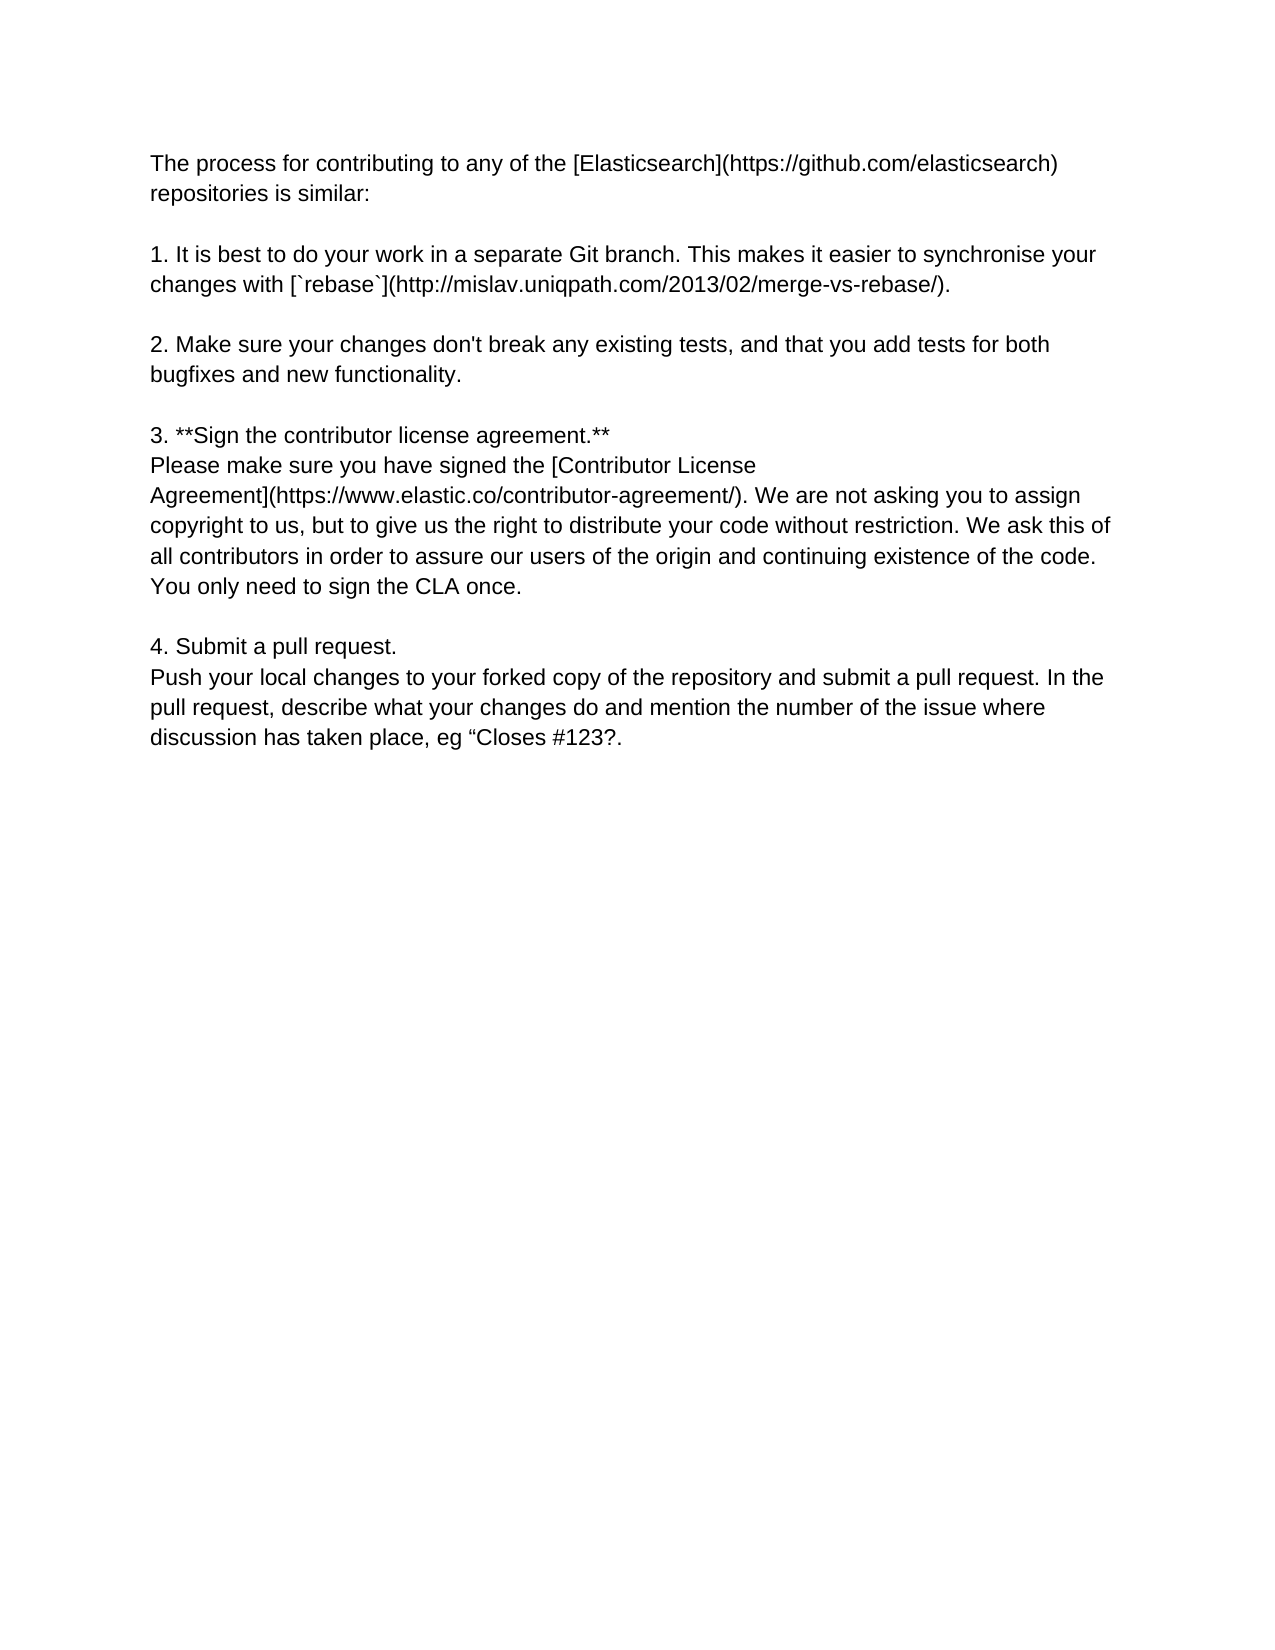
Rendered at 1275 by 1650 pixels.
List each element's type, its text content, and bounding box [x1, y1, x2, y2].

text 2. Make sure your changes don't break any existing tests, and that you add tests for both bugfixes and new functionality. [150, 331, 1125, 388]
text Please make sure you have signed the [Contributor License Agreement](https://www.elastic.co/contributor-agreement/). We are not asking you to assign copyright to us, but to give us the right to distribute your code without restriction. We ask this of all contributors in order to assure our users of the origin and continuing existence of the code. You only need to sign the CLA once. [150, 452, 1125, 599]
text The process for contributing to any of the [Elasticsearch](https://github.com/elasticsearch) repositories is similar: [150, 150, 1125, 207]
text 1. It is best to do your work in a separate Git branch. This makes it easier to synchronise your changes with [`rebase`](http://mislav.uniqpath.com/2013/02/merge-vs-rebase/). [150, 241, 1125, 297]
text Push your local changes to your forked copy of the repository and submit a pull request. In the pull request, describe what your changes do and mention the number of the issue where discussion has taken place, eg “Closes #123?. [150, 663, 1125, 750]
text 4. Submit a pull request. [150, 633, 1125, 660]
text 3. **Sign the contributor license agreement.** [150, 422, 1125, 448]
